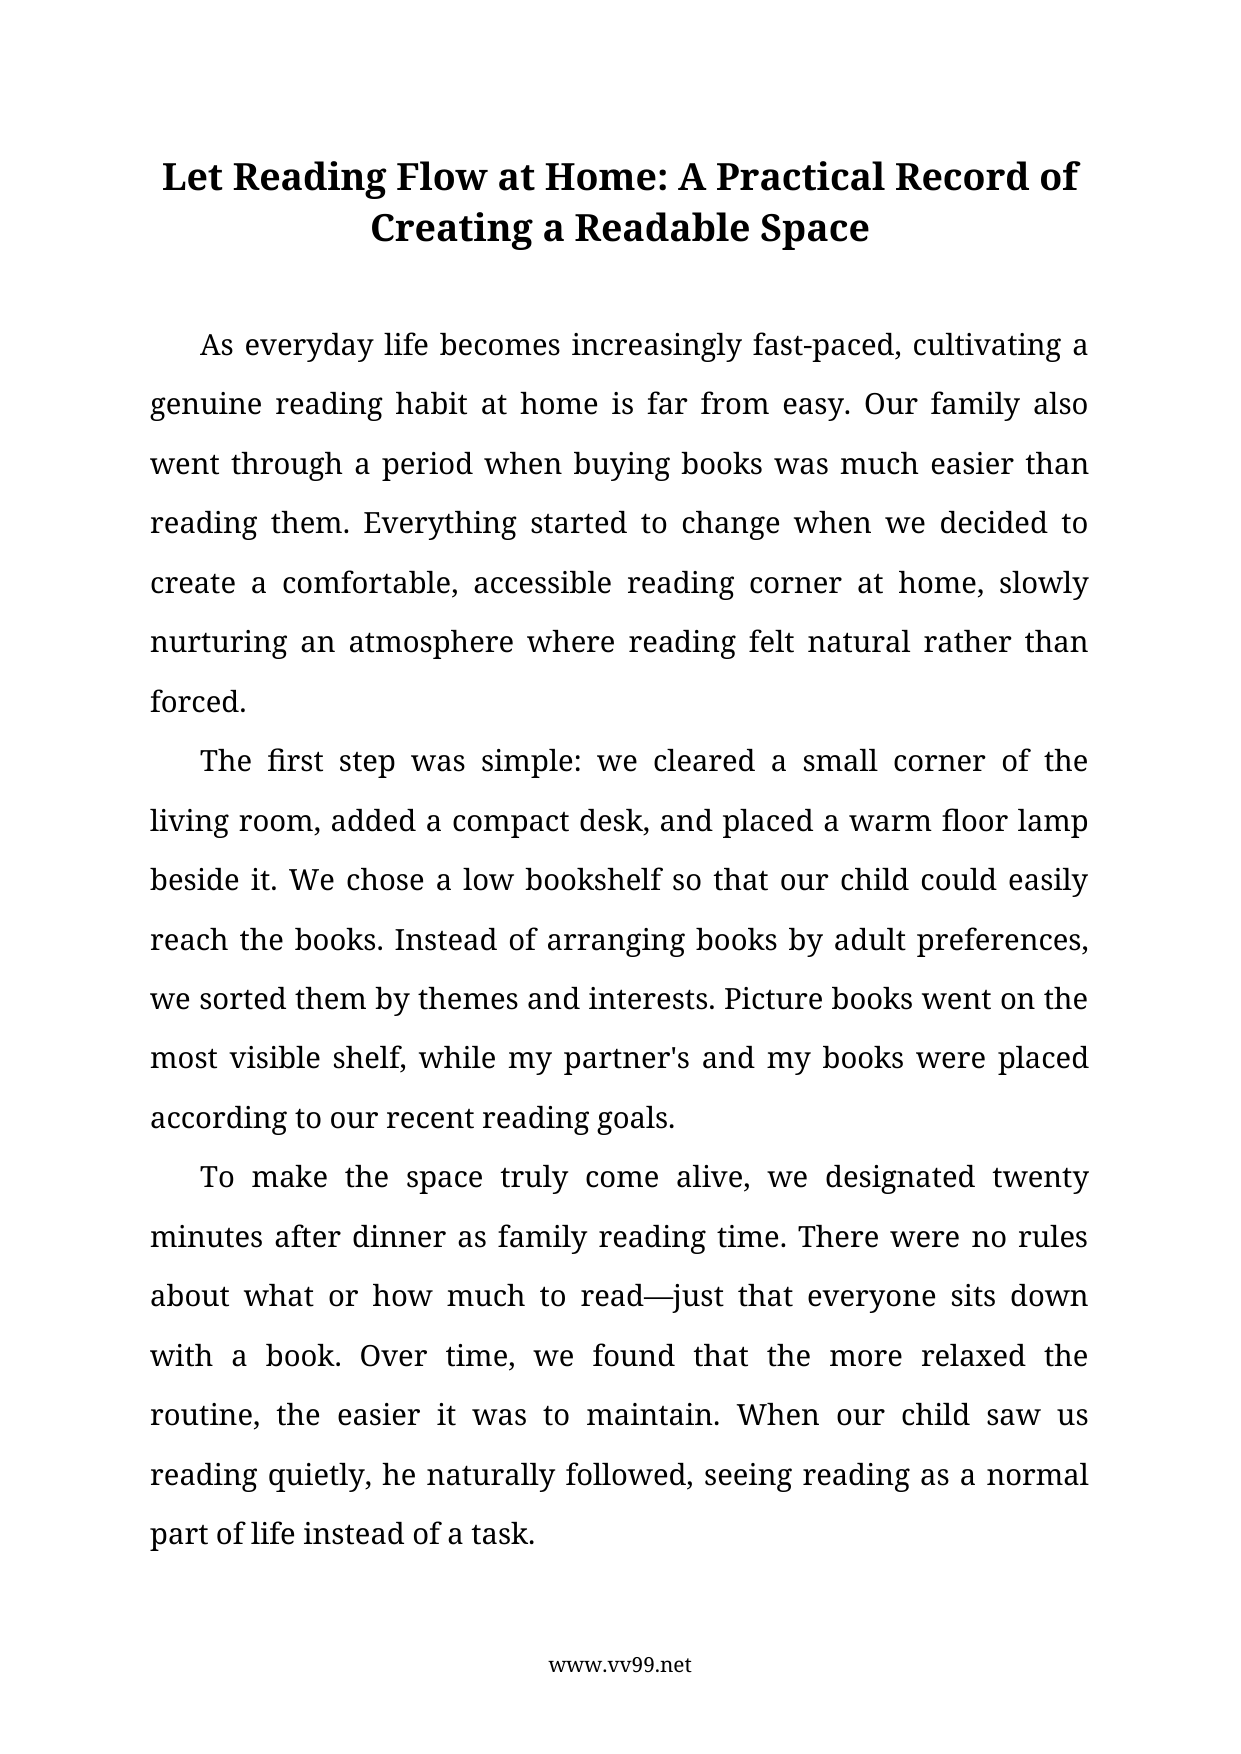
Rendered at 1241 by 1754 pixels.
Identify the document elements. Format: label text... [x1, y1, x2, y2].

text As everyday life becomes increasingly fast-paced, cultivating a genuine reading habit at home is far from easy. Our family also went through a period when buying books was much easier than reading them. Everything started to change when we decided to create a comfortable, accessible reading corner at home, slowly nurturing an atmosphere where reading felt natural rather than forced. [150, 324, 1090, 721]
text The first step was simple: we cleared a small corner of the living room, added a compact desk, and placed a warm floor lamp beside it. We chose a low bookshelf so that our child could easily reach the books. Instead of arranging books by adult preferences, we sorted them by themes and interests. Picture books went on the most visible shelf, while my partner's and my books were placed according to our recent reading goals. [150, 740, 1090, 1137]
text To make the space truly come alive, we designated twenty minutes after dinner as family reading time. There were no rules about what or how much to read—just that everyone sits down with a book. Over time, we found that the more relaxed the routine, the easier it was to maintain. When our child saw us reading quietly, he naturally followed, seeing reading as a normal part of life instead of a task. [150, 1157, 1090, 1553]
subtitle Let Reading Flow at Home: A Practical Record of Creating a Readable Space [150, 150, 1090, 252]
